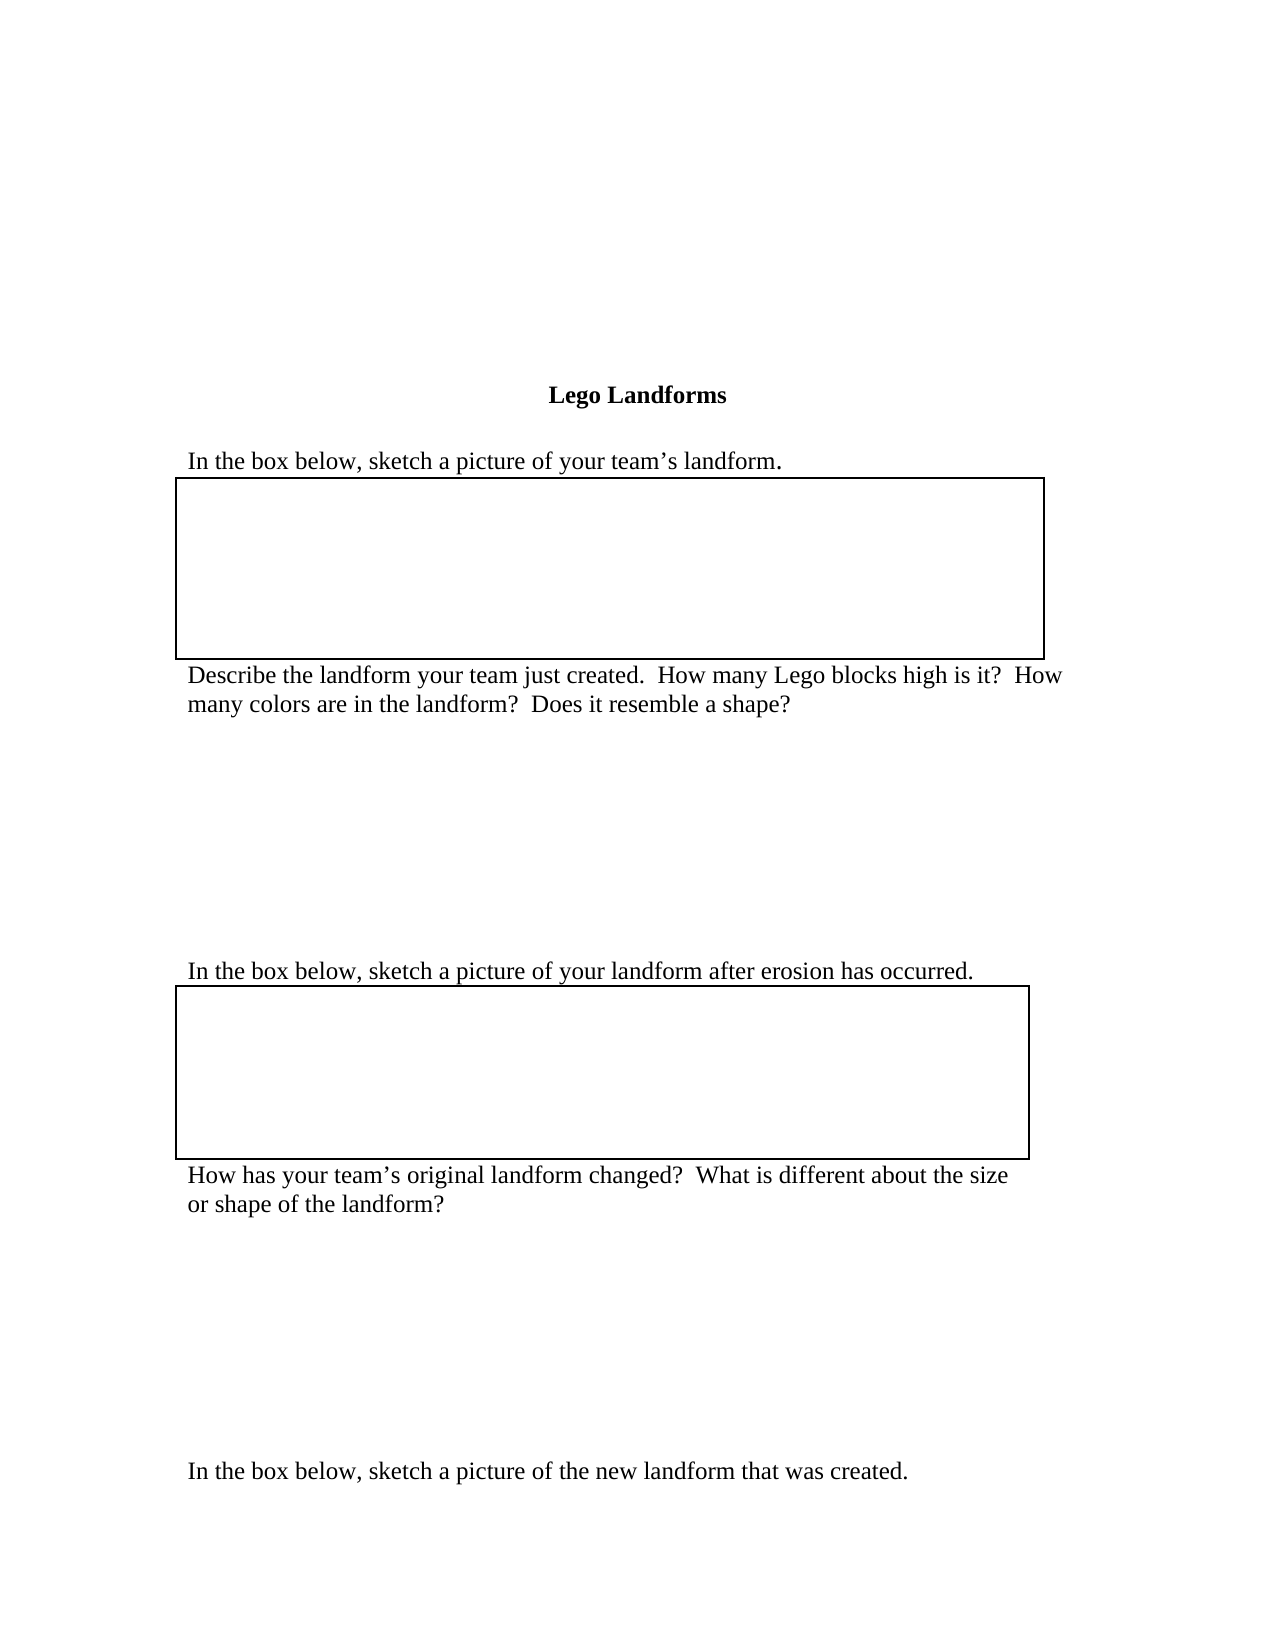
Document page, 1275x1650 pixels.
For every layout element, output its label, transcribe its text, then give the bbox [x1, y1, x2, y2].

text or shape of the landform? [187, 1189, 1087, 1217]
text In the box below, sketch a picture of the new landform that was created. [187, 1456, 1087, 1484]
table_header [177, 479, 1043, 658]
text How has your team’s original landform changed? What is different about the size [187, 1160, 1087, 1189]
text Describe the landform your team just created. How many Lego blocks high is it? How many colors are in the landform? Does it resemble a shape? [187, 660, 1087, 718]
text Lego Landforms [187, 380, 1087, 409]
table_header [177, 987, 1028, 1158]
text In the box below, sketch a picture of your team’s landform. [187, 443, 1087, 477]
text In the box below, sketch a picture of your landform after erosion has occurred. [187, 956, 1087, 985]
